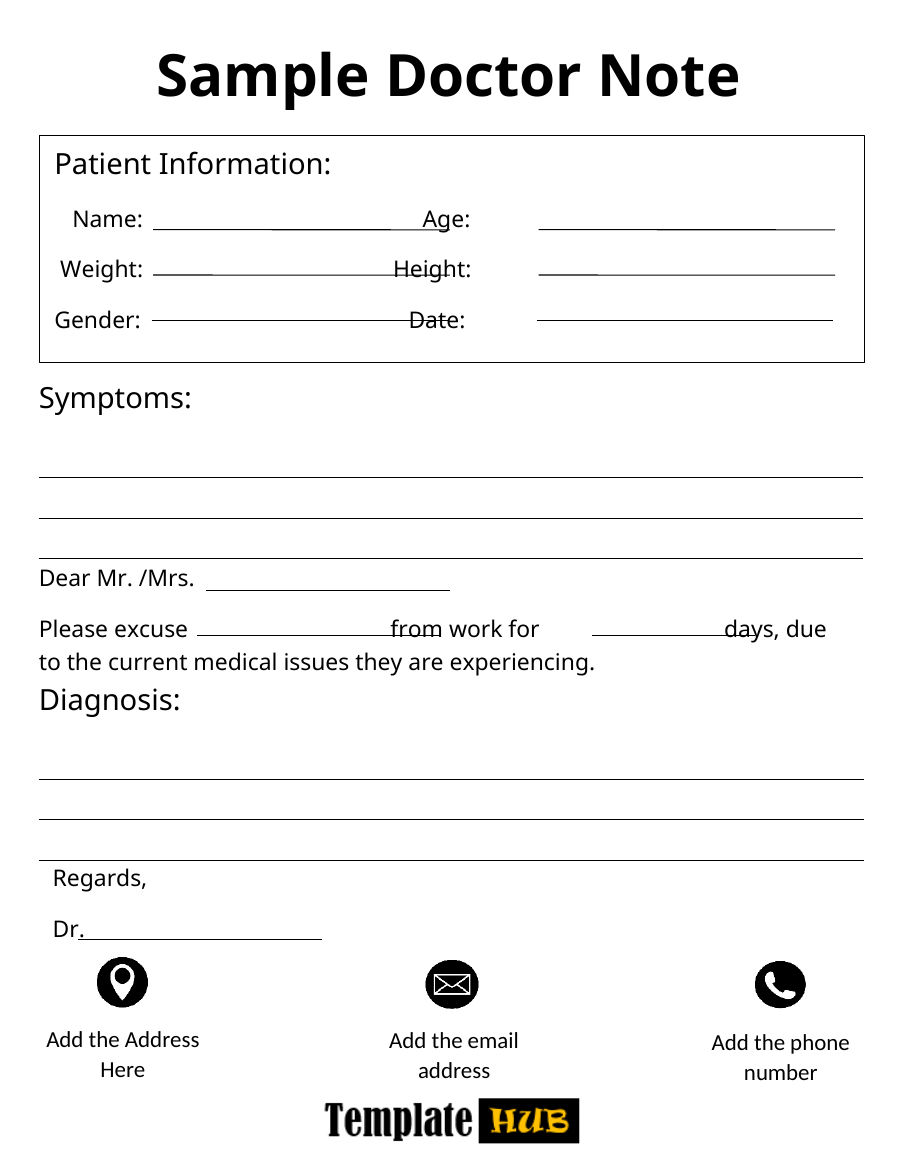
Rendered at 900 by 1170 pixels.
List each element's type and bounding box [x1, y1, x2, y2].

picture [751, 956, 809, 1011]
picture [93, 954, 151, 1010]
picture [423, 956, 481, 1011]
picture [321, 1096, 584, 1147]
